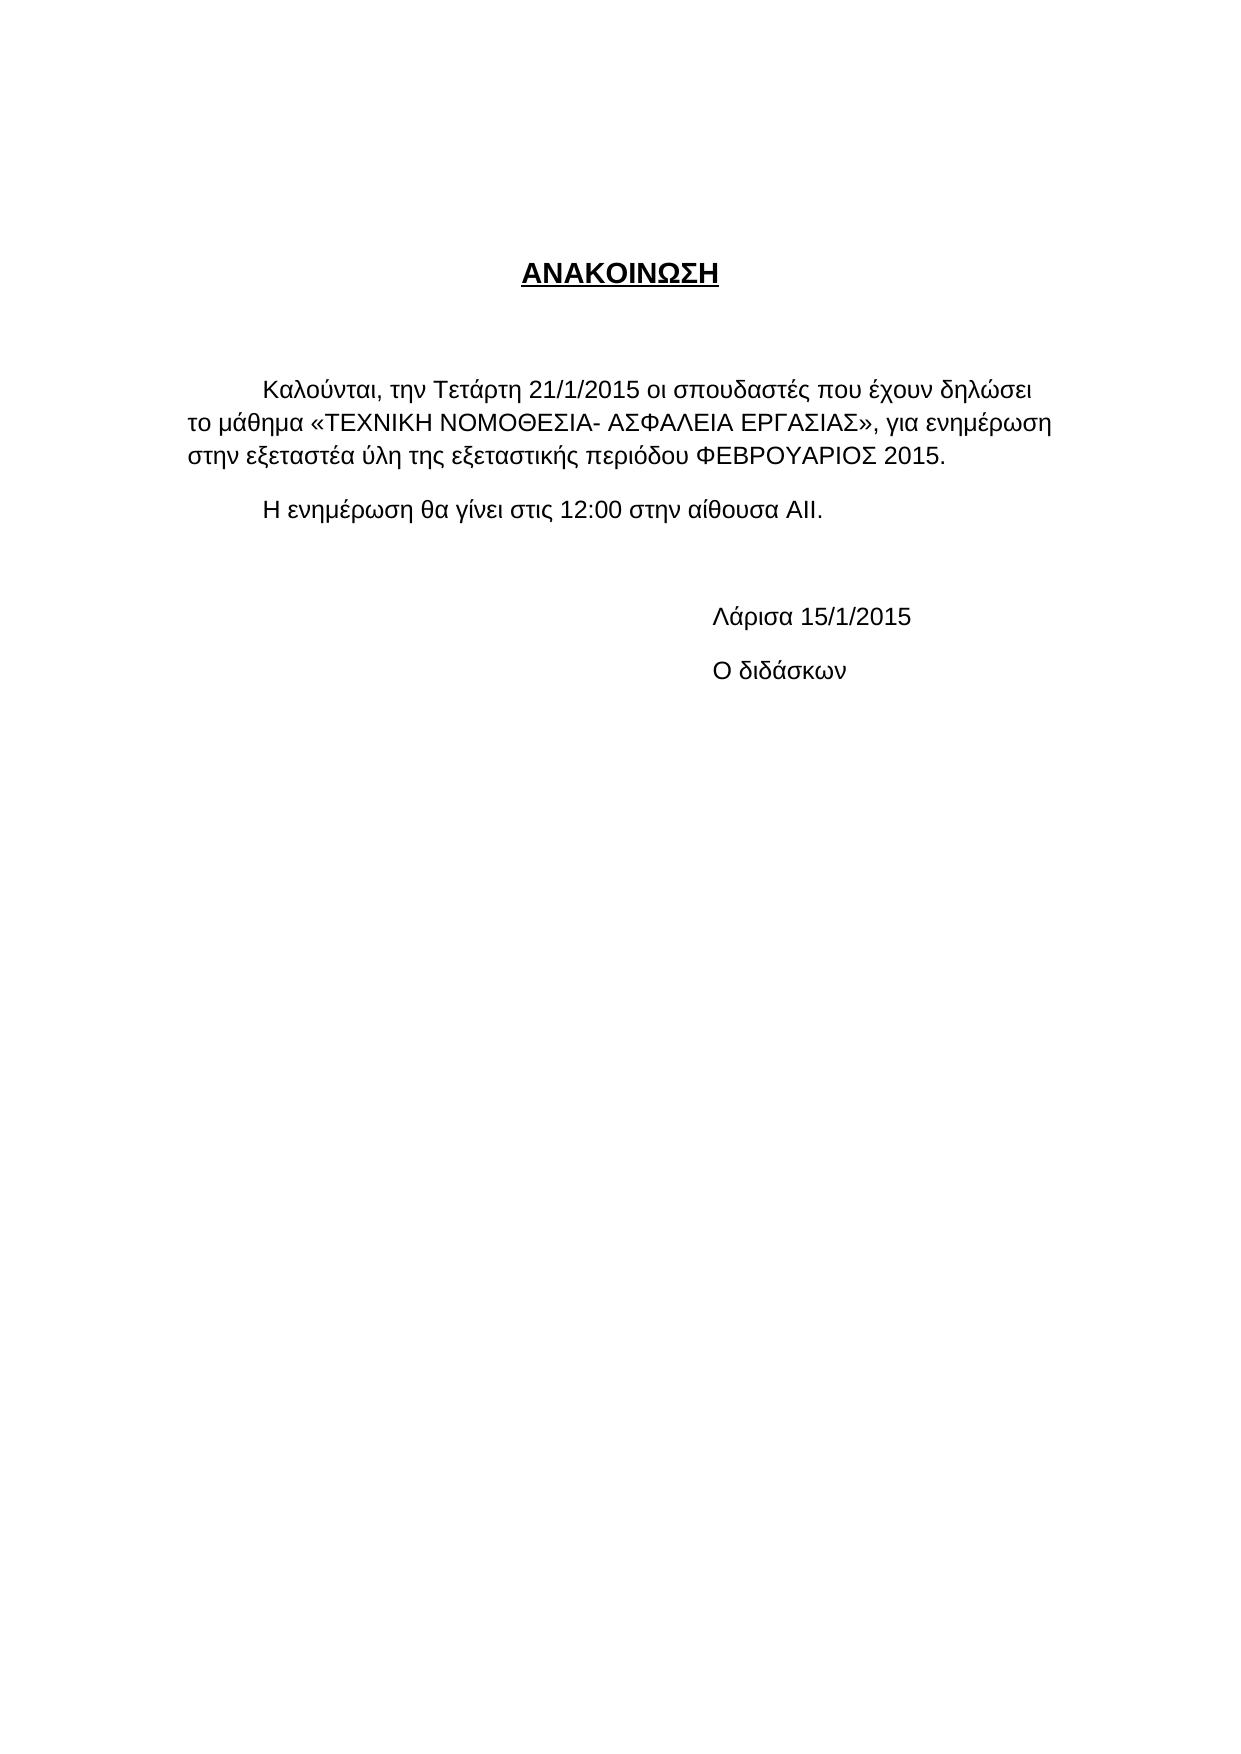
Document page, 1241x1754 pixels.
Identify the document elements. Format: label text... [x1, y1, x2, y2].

text Καλούνται, την Τετάρτη 21/1/2015 οι σπουδαστές που έχουν δηλώσει το μάθημα «ΤΕΧΝΙΚΗ ΝΟΜΟΘΕΣΙΑ- ΑΣΦΑΛΕΙΑ ΕΡΓΑΣΙΑΣ», για ενημέρωση στην εξεταστέα ύλη της εξεταστικής περιόδου ΦΕΒΡΟΥΑΡΙΟΣ 2015. [187, 375, 1053, 469]
text ΑΝΑΚΟΙΝΩΣΗ [187, 256, 1053, 289]
text Λάρισα 15/1/2015 [187, 602, 1053, 631]
text Ο διδάσκων [187, 656, 1053, 685]
text Η ενημέρωση θα γίνει στις 12:00 στην αίθουσα ΑΙΙ. [187, 495, 1053, 523]
